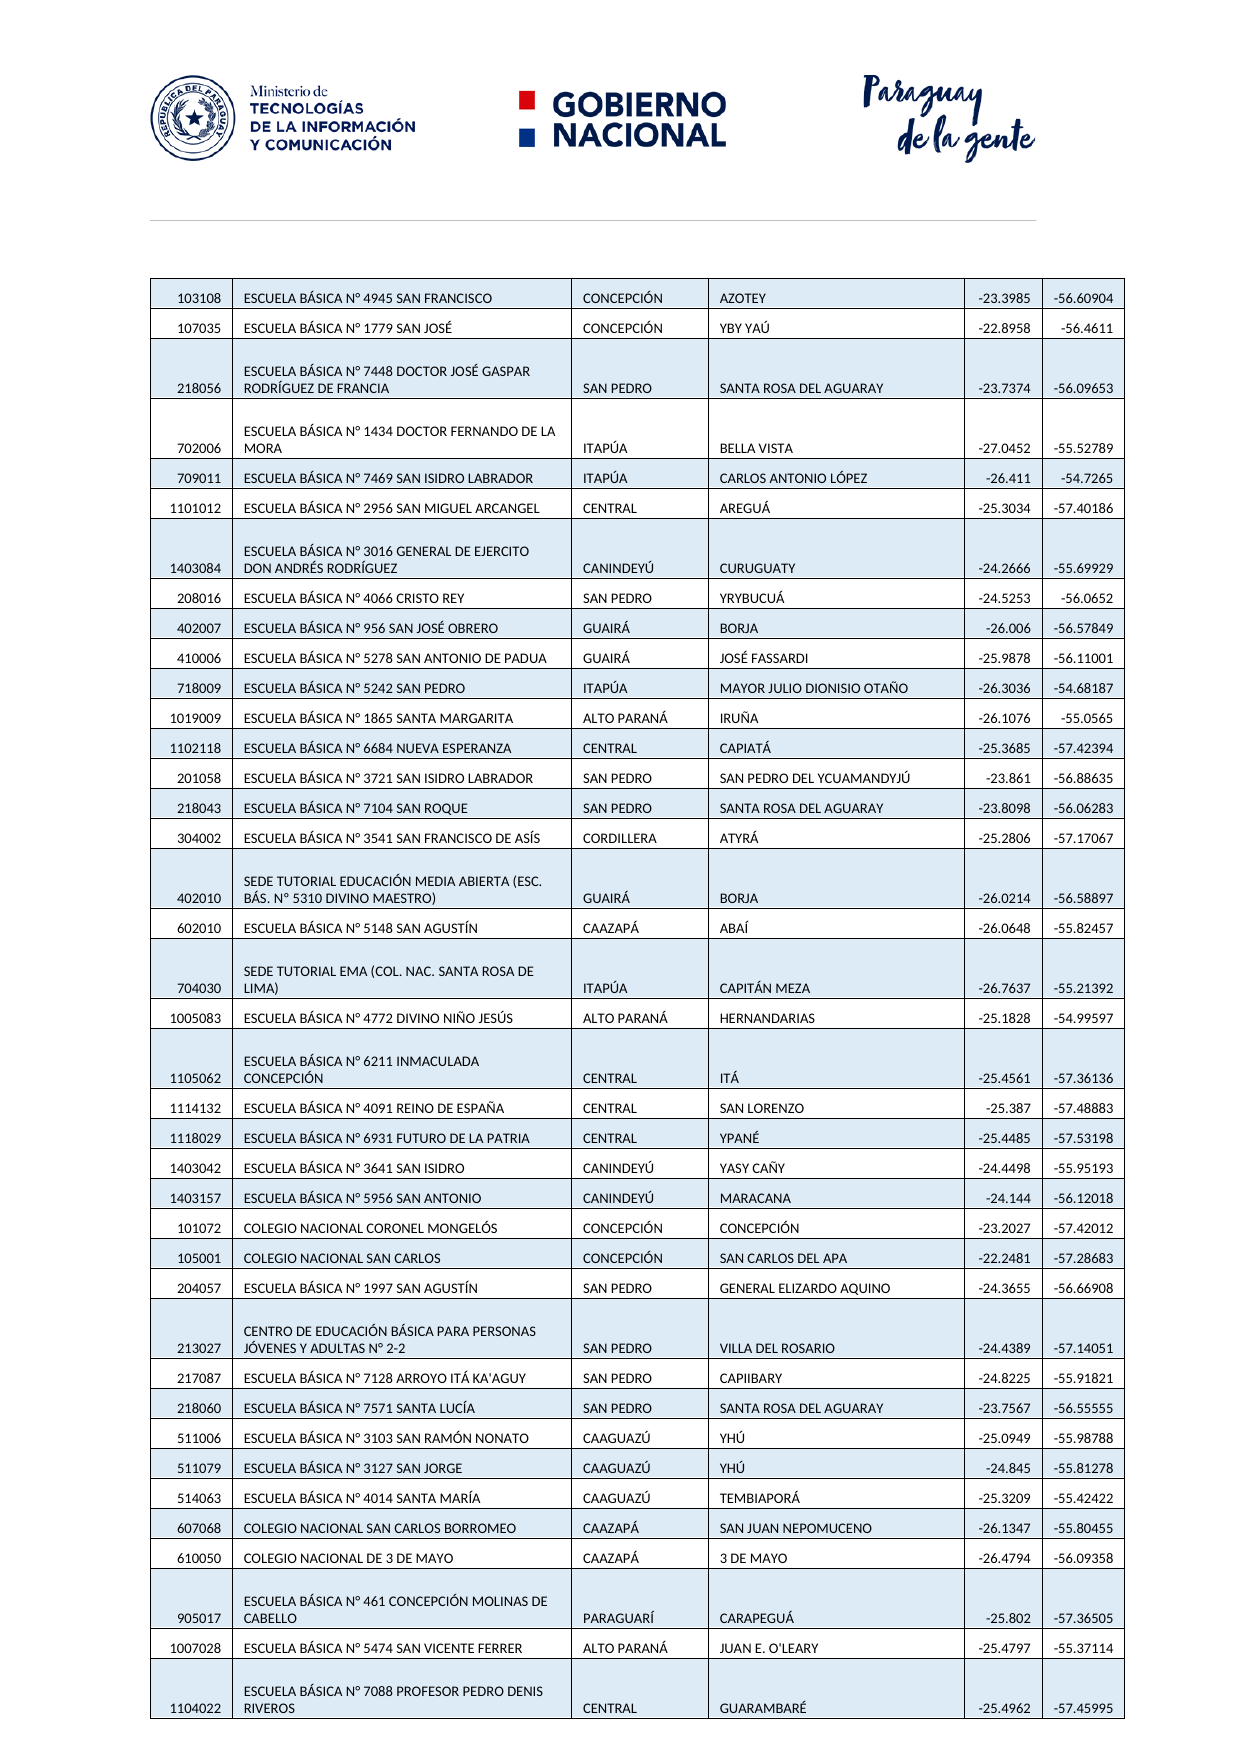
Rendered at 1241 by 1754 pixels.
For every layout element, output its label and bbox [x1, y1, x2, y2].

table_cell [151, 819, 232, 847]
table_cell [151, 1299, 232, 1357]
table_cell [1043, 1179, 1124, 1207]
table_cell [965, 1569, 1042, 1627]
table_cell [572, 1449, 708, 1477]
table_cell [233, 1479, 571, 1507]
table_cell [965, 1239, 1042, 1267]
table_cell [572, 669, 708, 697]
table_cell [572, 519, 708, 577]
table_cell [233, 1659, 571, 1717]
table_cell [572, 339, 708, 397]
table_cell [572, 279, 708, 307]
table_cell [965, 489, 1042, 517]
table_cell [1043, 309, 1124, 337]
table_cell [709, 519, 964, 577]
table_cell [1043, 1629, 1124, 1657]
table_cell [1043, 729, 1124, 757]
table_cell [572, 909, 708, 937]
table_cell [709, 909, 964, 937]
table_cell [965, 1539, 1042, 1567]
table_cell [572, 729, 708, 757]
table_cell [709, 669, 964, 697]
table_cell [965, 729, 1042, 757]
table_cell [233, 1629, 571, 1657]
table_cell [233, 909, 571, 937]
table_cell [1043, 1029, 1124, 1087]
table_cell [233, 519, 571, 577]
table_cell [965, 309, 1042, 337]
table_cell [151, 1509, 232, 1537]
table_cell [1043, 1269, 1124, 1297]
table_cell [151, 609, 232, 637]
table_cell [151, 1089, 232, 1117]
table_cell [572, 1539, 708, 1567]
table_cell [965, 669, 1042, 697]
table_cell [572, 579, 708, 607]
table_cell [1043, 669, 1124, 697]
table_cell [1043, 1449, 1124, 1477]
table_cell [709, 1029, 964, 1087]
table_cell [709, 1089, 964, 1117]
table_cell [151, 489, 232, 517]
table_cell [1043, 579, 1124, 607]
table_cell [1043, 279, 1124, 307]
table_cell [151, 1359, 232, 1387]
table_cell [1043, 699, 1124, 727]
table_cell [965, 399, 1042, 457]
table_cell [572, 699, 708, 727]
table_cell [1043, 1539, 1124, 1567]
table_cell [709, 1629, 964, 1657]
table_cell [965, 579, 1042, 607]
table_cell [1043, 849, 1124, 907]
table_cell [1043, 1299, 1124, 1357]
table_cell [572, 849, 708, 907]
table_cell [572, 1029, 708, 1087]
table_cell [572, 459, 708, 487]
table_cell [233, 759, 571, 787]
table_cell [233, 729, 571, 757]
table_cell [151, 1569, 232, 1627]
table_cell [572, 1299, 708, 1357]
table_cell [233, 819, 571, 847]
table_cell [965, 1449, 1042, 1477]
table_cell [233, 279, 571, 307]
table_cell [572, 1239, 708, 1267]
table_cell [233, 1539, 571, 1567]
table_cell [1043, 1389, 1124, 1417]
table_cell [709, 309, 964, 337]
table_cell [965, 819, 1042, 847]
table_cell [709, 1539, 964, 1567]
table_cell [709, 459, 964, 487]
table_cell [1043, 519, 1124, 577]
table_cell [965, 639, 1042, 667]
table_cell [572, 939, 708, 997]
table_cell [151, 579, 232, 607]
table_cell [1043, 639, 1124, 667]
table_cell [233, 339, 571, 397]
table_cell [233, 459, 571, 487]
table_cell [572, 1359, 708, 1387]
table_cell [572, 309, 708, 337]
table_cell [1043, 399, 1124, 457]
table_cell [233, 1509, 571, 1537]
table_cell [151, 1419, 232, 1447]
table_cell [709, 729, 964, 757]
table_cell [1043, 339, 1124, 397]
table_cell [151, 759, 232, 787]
picture [150, 75, 1035, 163]
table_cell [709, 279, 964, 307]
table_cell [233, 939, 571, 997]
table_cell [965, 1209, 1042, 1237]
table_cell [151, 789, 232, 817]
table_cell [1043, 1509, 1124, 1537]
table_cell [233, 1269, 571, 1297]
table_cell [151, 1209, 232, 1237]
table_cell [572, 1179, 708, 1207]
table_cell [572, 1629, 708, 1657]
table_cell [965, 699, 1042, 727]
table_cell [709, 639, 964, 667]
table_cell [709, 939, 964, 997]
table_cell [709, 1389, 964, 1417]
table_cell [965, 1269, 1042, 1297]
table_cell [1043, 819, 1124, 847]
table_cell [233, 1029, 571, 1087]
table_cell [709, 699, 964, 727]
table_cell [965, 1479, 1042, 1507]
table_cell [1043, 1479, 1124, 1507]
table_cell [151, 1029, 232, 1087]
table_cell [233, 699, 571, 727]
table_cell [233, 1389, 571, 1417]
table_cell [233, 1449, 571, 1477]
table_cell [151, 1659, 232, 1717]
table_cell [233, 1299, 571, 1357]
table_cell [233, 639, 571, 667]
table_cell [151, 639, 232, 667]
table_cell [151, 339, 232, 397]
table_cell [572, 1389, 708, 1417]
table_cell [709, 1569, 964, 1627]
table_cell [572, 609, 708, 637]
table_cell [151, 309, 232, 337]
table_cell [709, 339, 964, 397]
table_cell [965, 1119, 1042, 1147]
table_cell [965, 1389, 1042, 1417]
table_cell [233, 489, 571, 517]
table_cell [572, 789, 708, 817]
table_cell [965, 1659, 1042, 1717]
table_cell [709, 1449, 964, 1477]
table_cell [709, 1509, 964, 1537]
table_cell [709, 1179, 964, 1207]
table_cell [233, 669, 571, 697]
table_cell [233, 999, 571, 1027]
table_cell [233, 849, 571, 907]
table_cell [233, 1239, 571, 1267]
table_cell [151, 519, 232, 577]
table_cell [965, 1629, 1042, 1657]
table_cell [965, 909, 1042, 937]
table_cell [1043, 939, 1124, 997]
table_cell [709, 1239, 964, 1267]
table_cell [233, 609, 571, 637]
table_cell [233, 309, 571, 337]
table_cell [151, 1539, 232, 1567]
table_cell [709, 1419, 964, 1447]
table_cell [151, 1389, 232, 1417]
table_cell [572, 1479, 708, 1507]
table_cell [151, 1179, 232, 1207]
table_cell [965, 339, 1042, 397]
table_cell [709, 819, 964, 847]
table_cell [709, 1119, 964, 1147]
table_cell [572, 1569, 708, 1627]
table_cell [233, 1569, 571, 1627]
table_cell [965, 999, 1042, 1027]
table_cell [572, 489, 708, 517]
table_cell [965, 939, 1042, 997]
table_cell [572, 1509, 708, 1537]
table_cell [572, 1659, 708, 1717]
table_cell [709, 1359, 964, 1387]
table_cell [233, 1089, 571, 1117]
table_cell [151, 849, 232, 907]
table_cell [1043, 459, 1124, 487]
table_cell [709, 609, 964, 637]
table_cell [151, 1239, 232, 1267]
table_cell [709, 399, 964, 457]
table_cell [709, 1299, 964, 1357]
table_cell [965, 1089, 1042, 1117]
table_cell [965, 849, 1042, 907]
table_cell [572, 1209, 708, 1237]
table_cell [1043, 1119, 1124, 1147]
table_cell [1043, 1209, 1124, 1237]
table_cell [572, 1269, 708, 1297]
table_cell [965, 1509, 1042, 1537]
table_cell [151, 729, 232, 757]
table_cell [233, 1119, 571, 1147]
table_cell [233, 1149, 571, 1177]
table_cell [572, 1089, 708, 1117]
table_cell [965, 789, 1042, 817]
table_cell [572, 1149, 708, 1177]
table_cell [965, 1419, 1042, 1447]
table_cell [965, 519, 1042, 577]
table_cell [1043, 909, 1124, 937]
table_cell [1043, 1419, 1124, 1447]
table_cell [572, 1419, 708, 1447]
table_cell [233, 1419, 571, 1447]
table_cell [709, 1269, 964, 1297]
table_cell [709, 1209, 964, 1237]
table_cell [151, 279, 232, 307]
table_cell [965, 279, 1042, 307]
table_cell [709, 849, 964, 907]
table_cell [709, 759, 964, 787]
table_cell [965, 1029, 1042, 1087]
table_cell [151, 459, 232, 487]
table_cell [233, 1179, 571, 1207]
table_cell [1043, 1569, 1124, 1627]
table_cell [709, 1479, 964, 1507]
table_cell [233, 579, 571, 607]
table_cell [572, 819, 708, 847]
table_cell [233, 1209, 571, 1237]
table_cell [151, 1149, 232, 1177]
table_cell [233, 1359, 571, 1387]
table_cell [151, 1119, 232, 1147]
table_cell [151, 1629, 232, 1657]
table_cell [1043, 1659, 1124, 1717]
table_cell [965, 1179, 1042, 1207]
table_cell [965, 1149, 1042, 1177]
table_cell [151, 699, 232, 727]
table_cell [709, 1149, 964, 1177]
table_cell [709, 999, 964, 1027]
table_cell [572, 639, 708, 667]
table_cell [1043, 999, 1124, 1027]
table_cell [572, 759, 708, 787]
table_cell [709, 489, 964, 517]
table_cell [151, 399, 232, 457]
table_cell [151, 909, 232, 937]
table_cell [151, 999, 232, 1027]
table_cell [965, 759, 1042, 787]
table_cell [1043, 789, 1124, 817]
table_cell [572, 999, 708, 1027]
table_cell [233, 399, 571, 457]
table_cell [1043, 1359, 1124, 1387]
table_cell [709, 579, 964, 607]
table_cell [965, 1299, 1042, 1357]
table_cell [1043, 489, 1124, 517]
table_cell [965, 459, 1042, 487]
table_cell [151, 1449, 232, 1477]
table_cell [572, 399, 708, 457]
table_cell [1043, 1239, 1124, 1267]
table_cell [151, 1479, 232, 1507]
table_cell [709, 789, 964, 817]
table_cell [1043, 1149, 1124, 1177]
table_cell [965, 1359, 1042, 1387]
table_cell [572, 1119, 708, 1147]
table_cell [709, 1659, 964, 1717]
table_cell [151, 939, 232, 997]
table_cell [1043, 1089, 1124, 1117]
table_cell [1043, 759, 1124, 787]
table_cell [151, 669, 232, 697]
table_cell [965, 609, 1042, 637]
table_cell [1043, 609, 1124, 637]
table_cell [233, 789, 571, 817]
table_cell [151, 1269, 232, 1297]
